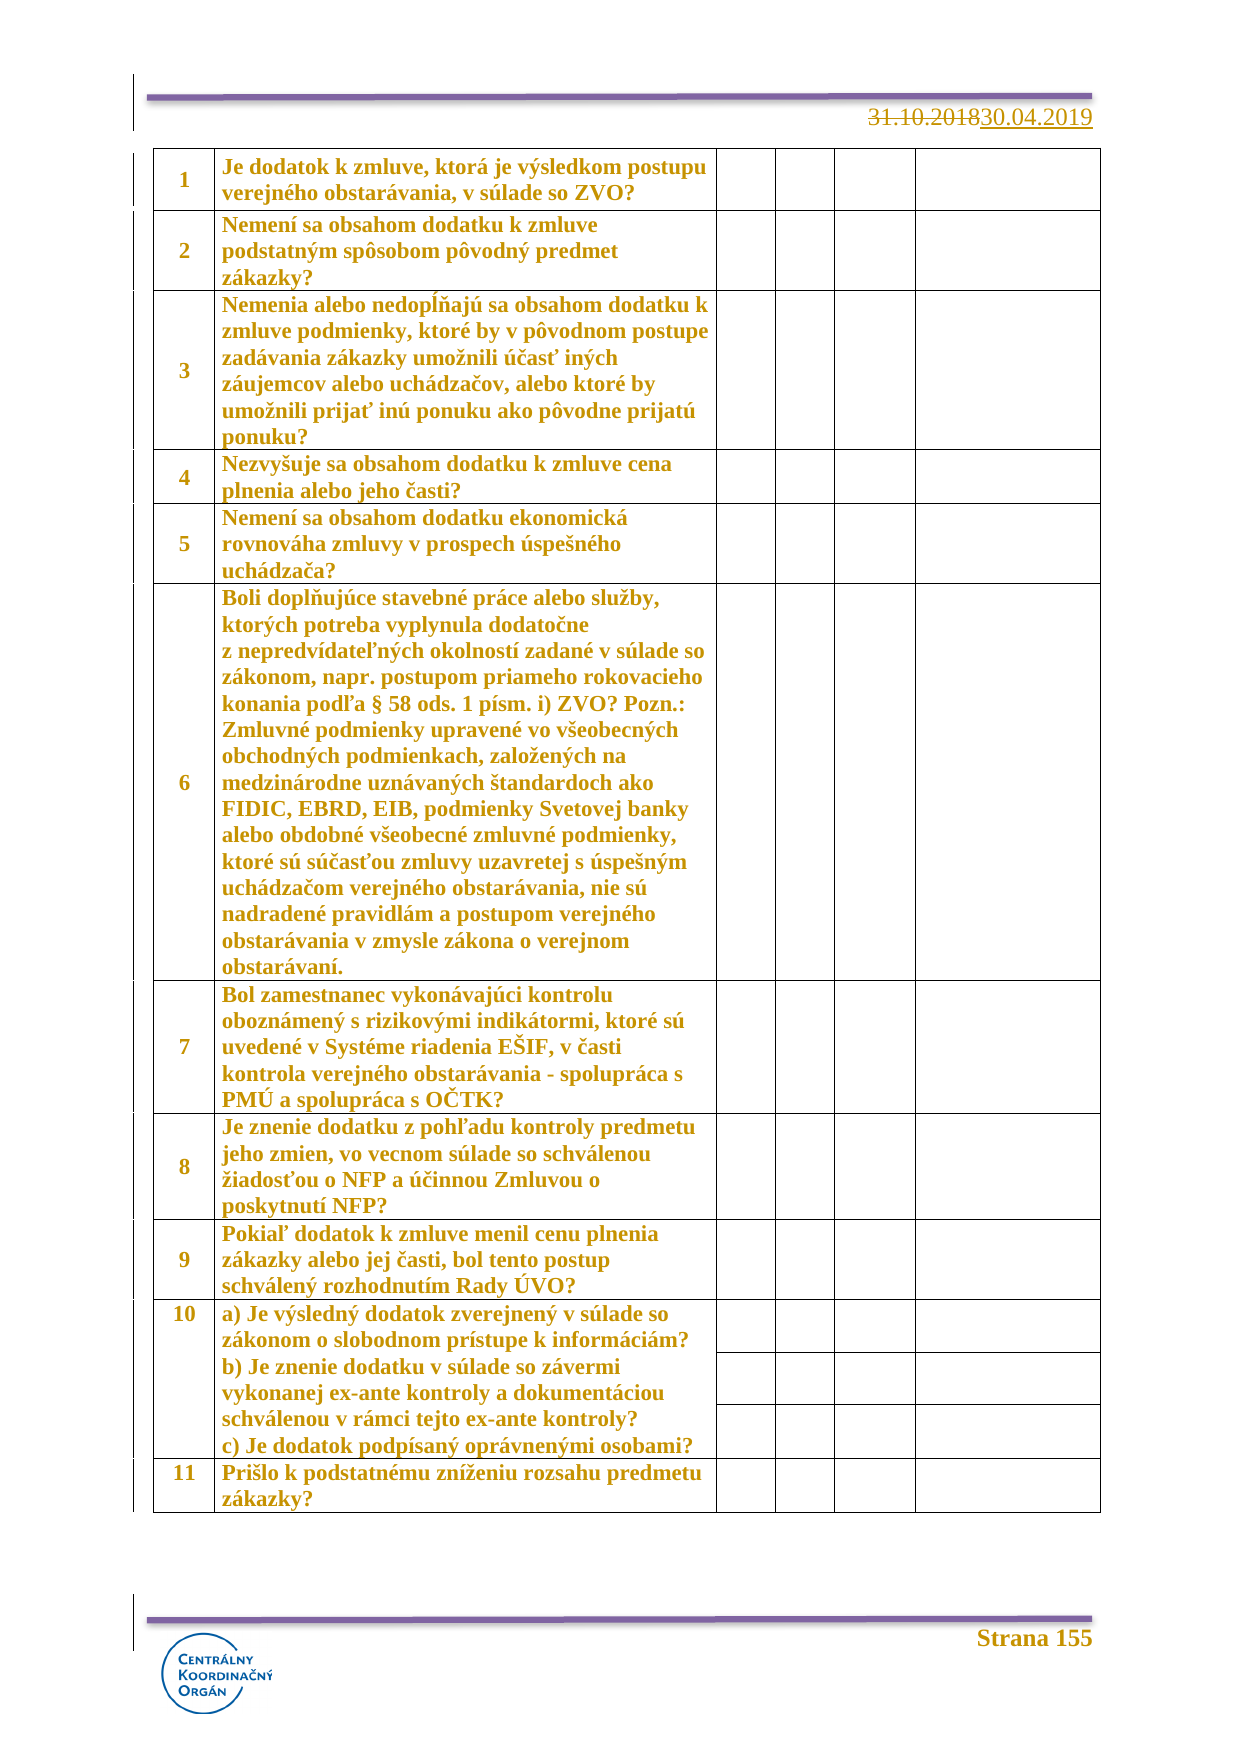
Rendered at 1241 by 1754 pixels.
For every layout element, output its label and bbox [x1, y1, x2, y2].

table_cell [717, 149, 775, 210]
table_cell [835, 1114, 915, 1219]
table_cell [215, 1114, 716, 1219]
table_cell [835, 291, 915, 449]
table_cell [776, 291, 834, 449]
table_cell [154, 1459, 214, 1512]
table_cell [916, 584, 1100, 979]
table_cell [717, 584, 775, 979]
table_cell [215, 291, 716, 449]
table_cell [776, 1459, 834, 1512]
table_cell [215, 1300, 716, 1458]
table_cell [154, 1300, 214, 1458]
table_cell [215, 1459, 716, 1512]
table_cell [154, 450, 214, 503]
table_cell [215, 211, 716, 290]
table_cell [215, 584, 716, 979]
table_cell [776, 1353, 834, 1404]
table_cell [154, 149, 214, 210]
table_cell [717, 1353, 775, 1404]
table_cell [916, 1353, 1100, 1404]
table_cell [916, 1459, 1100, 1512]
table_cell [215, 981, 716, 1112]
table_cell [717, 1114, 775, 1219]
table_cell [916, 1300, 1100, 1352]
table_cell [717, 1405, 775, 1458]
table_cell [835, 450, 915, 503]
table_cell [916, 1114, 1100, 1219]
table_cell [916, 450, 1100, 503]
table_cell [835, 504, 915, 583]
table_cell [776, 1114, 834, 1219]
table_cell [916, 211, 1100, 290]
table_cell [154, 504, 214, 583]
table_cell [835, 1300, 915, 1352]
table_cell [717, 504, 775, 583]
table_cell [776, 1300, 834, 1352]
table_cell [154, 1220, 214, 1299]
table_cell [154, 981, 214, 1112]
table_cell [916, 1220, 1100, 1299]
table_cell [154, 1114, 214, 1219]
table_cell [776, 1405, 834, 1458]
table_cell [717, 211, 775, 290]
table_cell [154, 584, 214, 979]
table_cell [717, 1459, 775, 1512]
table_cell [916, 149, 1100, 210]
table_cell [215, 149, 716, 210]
picture [159, 1631, 272, 1713]
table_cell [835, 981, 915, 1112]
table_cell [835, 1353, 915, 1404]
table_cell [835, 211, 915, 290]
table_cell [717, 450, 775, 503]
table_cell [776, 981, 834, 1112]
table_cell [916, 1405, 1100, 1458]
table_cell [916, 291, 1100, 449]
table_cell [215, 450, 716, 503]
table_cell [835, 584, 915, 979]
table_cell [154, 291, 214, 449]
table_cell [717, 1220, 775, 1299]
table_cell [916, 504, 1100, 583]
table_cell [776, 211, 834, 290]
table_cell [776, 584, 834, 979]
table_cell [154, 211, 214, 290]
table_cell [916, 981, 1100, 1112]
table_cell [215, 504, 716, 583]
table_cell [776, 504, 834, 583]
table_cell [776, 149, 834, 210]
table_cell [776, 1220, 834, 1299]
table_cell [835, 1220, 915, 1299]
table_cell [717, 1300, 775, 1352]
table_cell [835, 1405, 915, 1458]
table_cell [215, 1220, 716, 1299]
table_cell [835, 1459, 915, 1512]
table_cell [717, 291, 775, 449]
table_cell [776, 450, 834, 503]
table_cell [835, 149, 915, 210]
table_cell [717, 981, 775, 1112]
